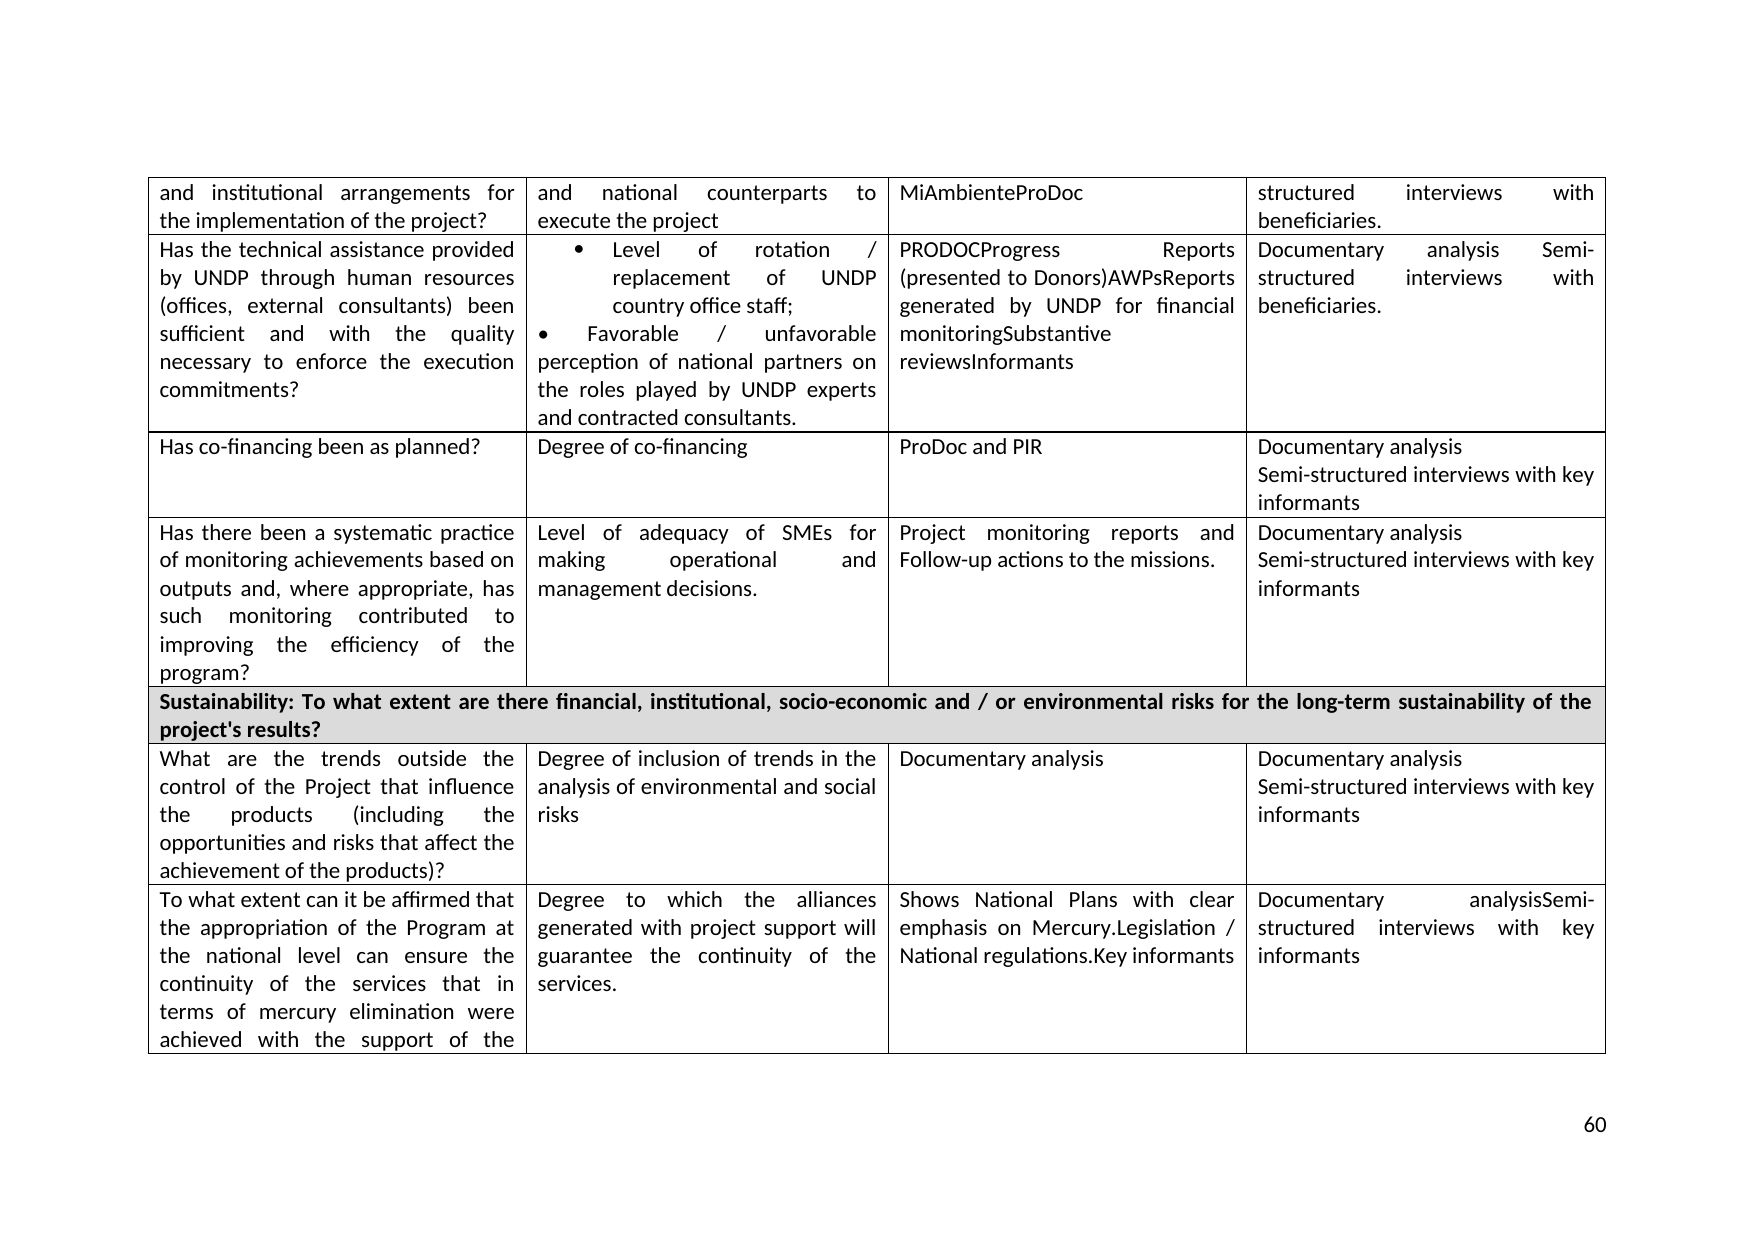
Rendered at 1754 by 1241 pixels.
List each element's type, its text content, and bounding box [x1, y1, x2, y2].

table_cell Has co-financing been as planned? [149, 433, 526, 517]
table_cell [149, 885, 526, 1053]
table_cell Project monitoring reports and Follow-up actions to the missions. [889, 518, 1246, 686]
table_cell Documentary analysis Semi-structured interviews with beneficiaries. [1247, 235, 1605, 431]
table_cell Level of rotation / replacement of UNDP country office staff; • Favorable / unfavorable perception of national partners on the roles played by UNDP experts and contracted consultants. [527, 235, 888, 431]
table_cell Degree of co-financing [527, 433, 888, 517]
table_cell Documentary analysis Semi-structured interviews with key informants [1247, 433, 1605, 517]
table_cell Sustainability: To what extent are there financial, institutional, socio-economic and / or environmental risks for the long-term sustainability of the project's results? [149, 687, 1605, 743]
table_cell Documentary analysis Semi-structured interviews with key informants [1247, 744, 1605, 884]
table_cell Documentary analysis Semi-structured interviews with key informants [1247, 518, 1605, 686]
table_cell Has there been a systematic practice of monitoring achievements based on outputs and, where appropriate, has such monitoring contributed to improving the efficiency of the program? [149, 518, 526, 686]
table_cell What are the trends outside the control of the Project that influence the products (including the opportunities and risks that affect the achievement of the products)? [149, 744, 526, 884]
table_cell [1247, 178, 1605, 234]
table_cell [527, 178, 888, 234]
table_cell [889, 885, 1246, 1053]
table_cell Degree of inclusion of trends in the analysis of environmental and social risks [527, 744, 888, 884]
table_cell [149, 178, 526, 234]
table_cell Has the technical assistance provided by UNDP through human resources (offices, external consultants) been sufficient and with the quality necessary to enforce the execution commitments? [149, 235, 526, 431]
table_cell PRODOCProgress Reports (presented to Donors)AWPsReports generated by UNDP for financial monitoringSubstantive reviewsInformants [889, 235, 1246, 431]
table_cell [527, 885, 888, 1053]
table_cell ProDoc and PIR [889, 433, 1246, 517]
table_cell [889, 178, 1246, 234]
table_cell Documentary analysis [889, 744, 1246, 884]
table_cell Level of adequacy of SMEs for making operational and management decisions. [527, 518, 888, 686]
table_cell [1247, 885, 1605, 1053]
